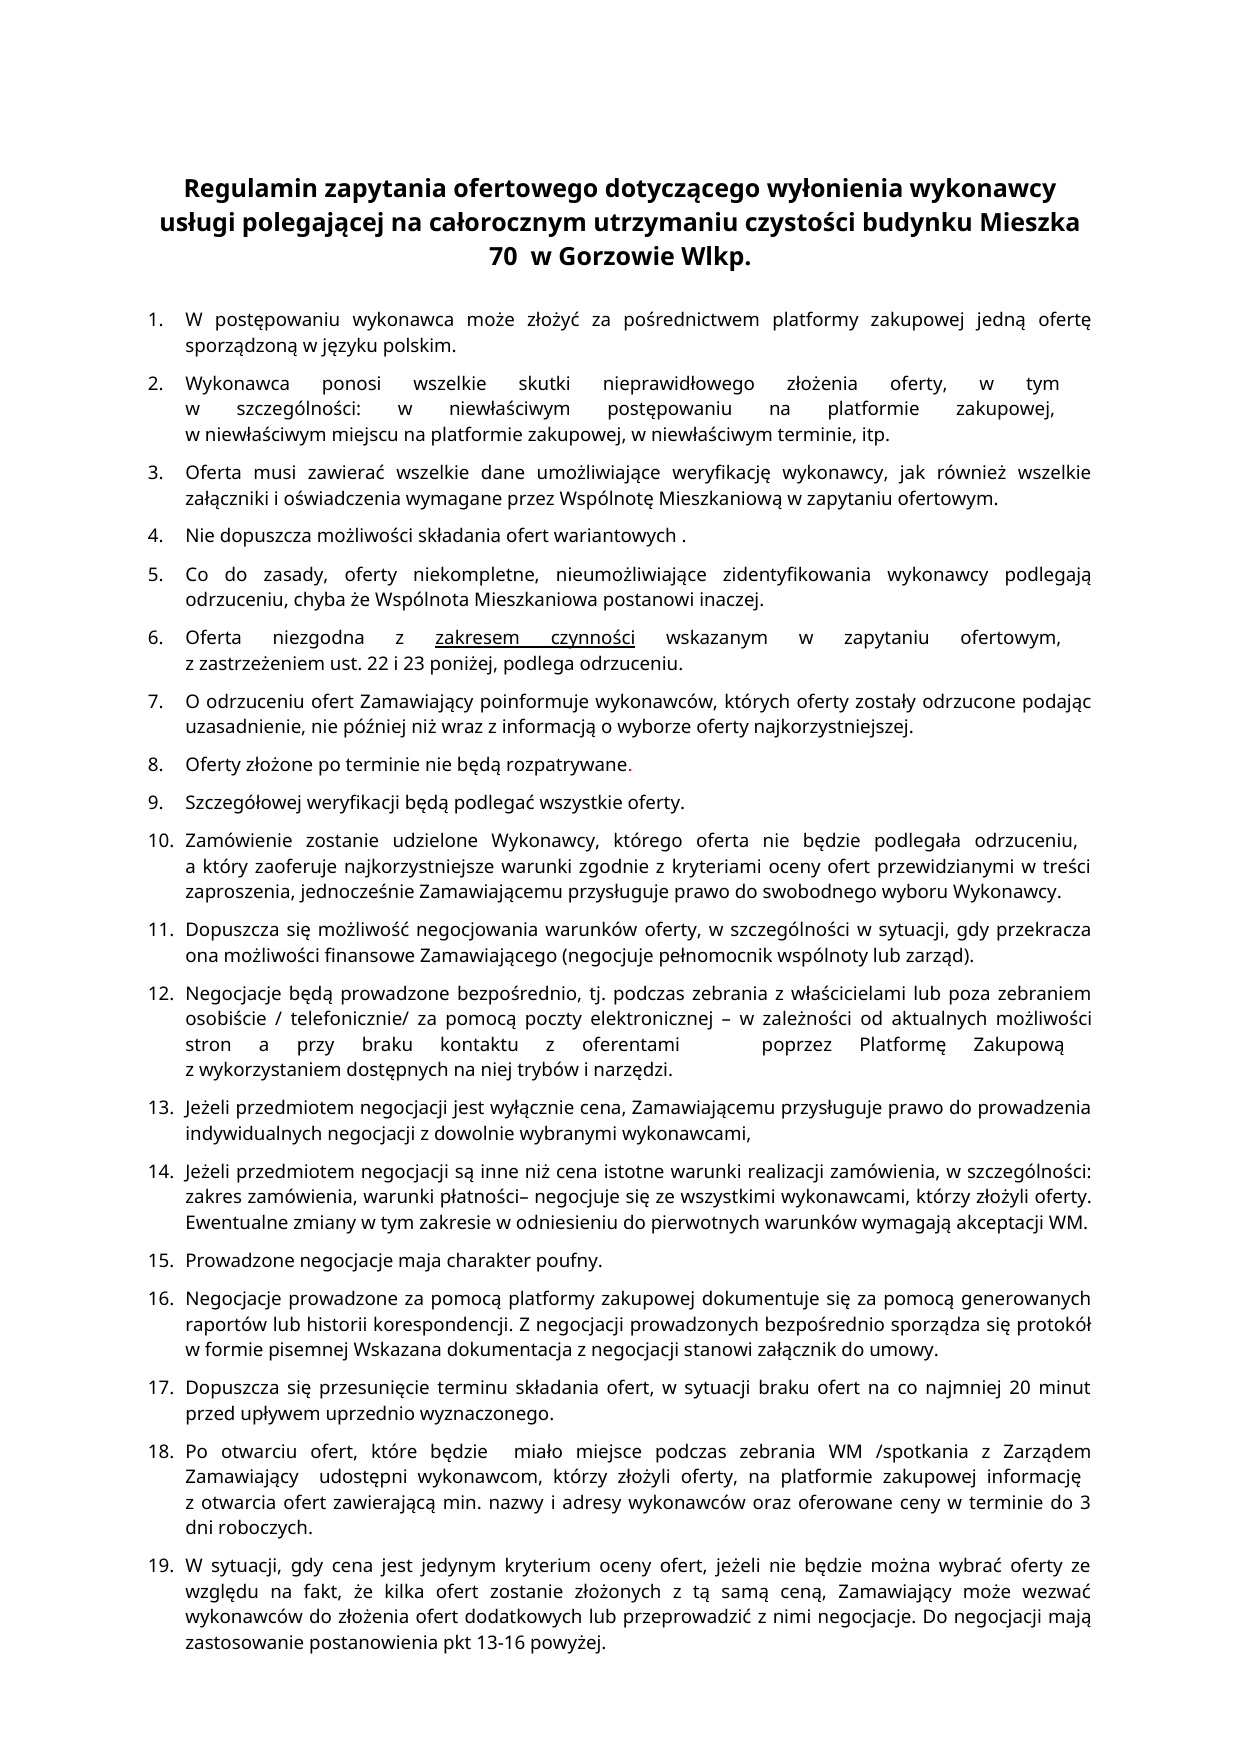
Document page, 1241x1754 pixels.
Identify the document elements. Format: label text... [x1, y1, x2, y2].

list Dopuszcza się przesunięcie terminu składania ofert, w sytuacji braku ofert na co najmniej 20 minut przed upływem uprzednio wyznaczonego. [148, 1374, 1092, 1425]
list Negocjacje prowadzone za pomocą platformy zakupowej dokumentuje się za pomocą generowanych raportów lub historii korespondencji. Z negocjacji prowadzonych bezpośrednio sporządza się protokół w formie pisemnej Wskazana dokumentacja z negocjacji stanowi załącznik do umowy. [148, 1285, 1092, 1362]
list Oferta niezgodna z zakresem czynności wskazanym w zapytaniu ofertowym, z zastrzeżeniem ust. 22 i 23 poniżej, podlega odrzuceniu. [148, 624, 1092, 675]
text Regulamin zapytania ofertowego dotyczącego wyłonienia wykonawcy usługi polegającej na całorocznym utrzymaniu czystości budynku Mieszka 70 w Gorzowie Wlkp. [148, 170, 1092, 273]
list W postępowaniu wykonawca może złożyć za pośrednictwem platformy zakupowej jedną ofertę sporządzoną w języku polskim. [148, 307, 1092, 358]
list Zamówienie zostanie udzielone Wykonawcy, którego oferta nie będzie podlegała odrzuceniu, a który zaoferuje najkorzystniejsze warunki zgodnie z kryteriami oceny ofert przewidzianymi w treści zaproszenia, jednocześnie Zamawiającemu przysługuje prawo do swobodnego wyboru Wykonawcy. [148, 827, 1092, 904]
list O odrzuceniu ofert Zamawiający poinformuje wykonawców, których oferty zostały odrzucone podając uzasadnienie, nie później niż wraz z informacją o wyborze oferty najkorzystniejszej. [148, 688, 1092, 739]
list Co do zasady, oferty niekompletne, nieumożliwiające zidentyfikowania wykonawcy podlegają odrzuceniu, chyba że Wspólnota Mieszkaniowa postanowi inaczej. [148, 561, 1092, 612]
list Jeżeli przedmiotem negocjacji jest wyłącznie cena, Zamawiającemu przysługuje prawo do prowadzenia indywidualnych negocjacji z dowolnie wybranymi wykonawcami, [148, 1095, 1092, 1146]
list Oferta musi zawierać wszelkie dane umożliwiające weryfikację wykonawcy, jak również wszelkie załączniki i oświadczenia wymagane przez Wspólnotę Mieszkaniową w zapytaniu ofertowym. [148, 459, 1092, 510]
list Wykonawca ponosi wszelkie skutki nieprawidłowego złożenia oferty, w tym w szczególności: w niewłaściwym postępowaniu na platformie zakupowej, w niewłaściwym miejscu na platformie zakupowej, w niewłaściwym terminie, itp. [148, 370, 1092, 447]
list Dopuszcza się możliwość negocjowania warunków oferty, w szczególności w sytuacji, gdy przekracza ona możliwości finansowe Zamawiającego (negocjuje pełnomocnik wspólnoty lub zarząd). [148, 917, 1092, 968]
list W sytuacji, gdy cena jest jedynym kryterium oceny ofert, jeżeli nie będzie można wybrać oferty ze względu na fakt, że kilka ofert zostanie złożonych z tą samą ceną, Zamawiający może wezwać wykonawców do złożenia ofert dodatkowych lub przeprowadzić z nimi negocjacje. Do negocjacji mają zastosowanie postanowienia pkt 13-16 powyżej. [148, 1552, 1092, 1654]
list Oferty złożone po terminie nie będą rozpatrywane. [148, 751, 1092, 777]
list Jeżeli przedmiotem negocjacji są inne niż cena istotne warunki realizacji zamówienia, w szczególności: zakres zamówienia, warunki płatności– negocjuje się ze wszystkimi wykonawcami, którzy złożyli oferty. Ewentualne zmiany w tym zakresie w odniesieniu do pierwotnych warunków wymagają akceptacji WM. [148, 1158, 1092, 1235]
list Prowadzone negocjacje maja charakter poufny. [148, 1247, 1092, 1273]
list Nie dopuszcza możliwości składania ofert wariantowych . [148, 523, 1092, 548]
list Negocjacje będą prowadzone bezpośrednio, tj. podczas zebrania z właścicielami lub poza zebraniem osobiście / telefonicznie/ za pomocą poczty elektronicznej – w zależności od aktualnych możliwości stron a przy braku kontaktu z oferentami poprzez Platformę Zakupową z wykorzystaniem dostępnych na niej trybów i narzędzi. [148, 980, 1092, 1082]
list Po otwarciu ofert, które będzie miało miejsce podczas zebrania WM /spotkania z Zarządem Zamawiający udostępni wykonawcom, którzy złożyli oferty, na platformie zakupowej informację z otwarcia ofert zawierającą min. nazwy i adresy wykonawców oraz oferowane ceny w terminie do 3 dni roboczych. [148, 1438, 1092, 1540]
list Szczegółowej weryfikacji będą podlegać wszystkie oferty. [148, 789, 1092, 815]
